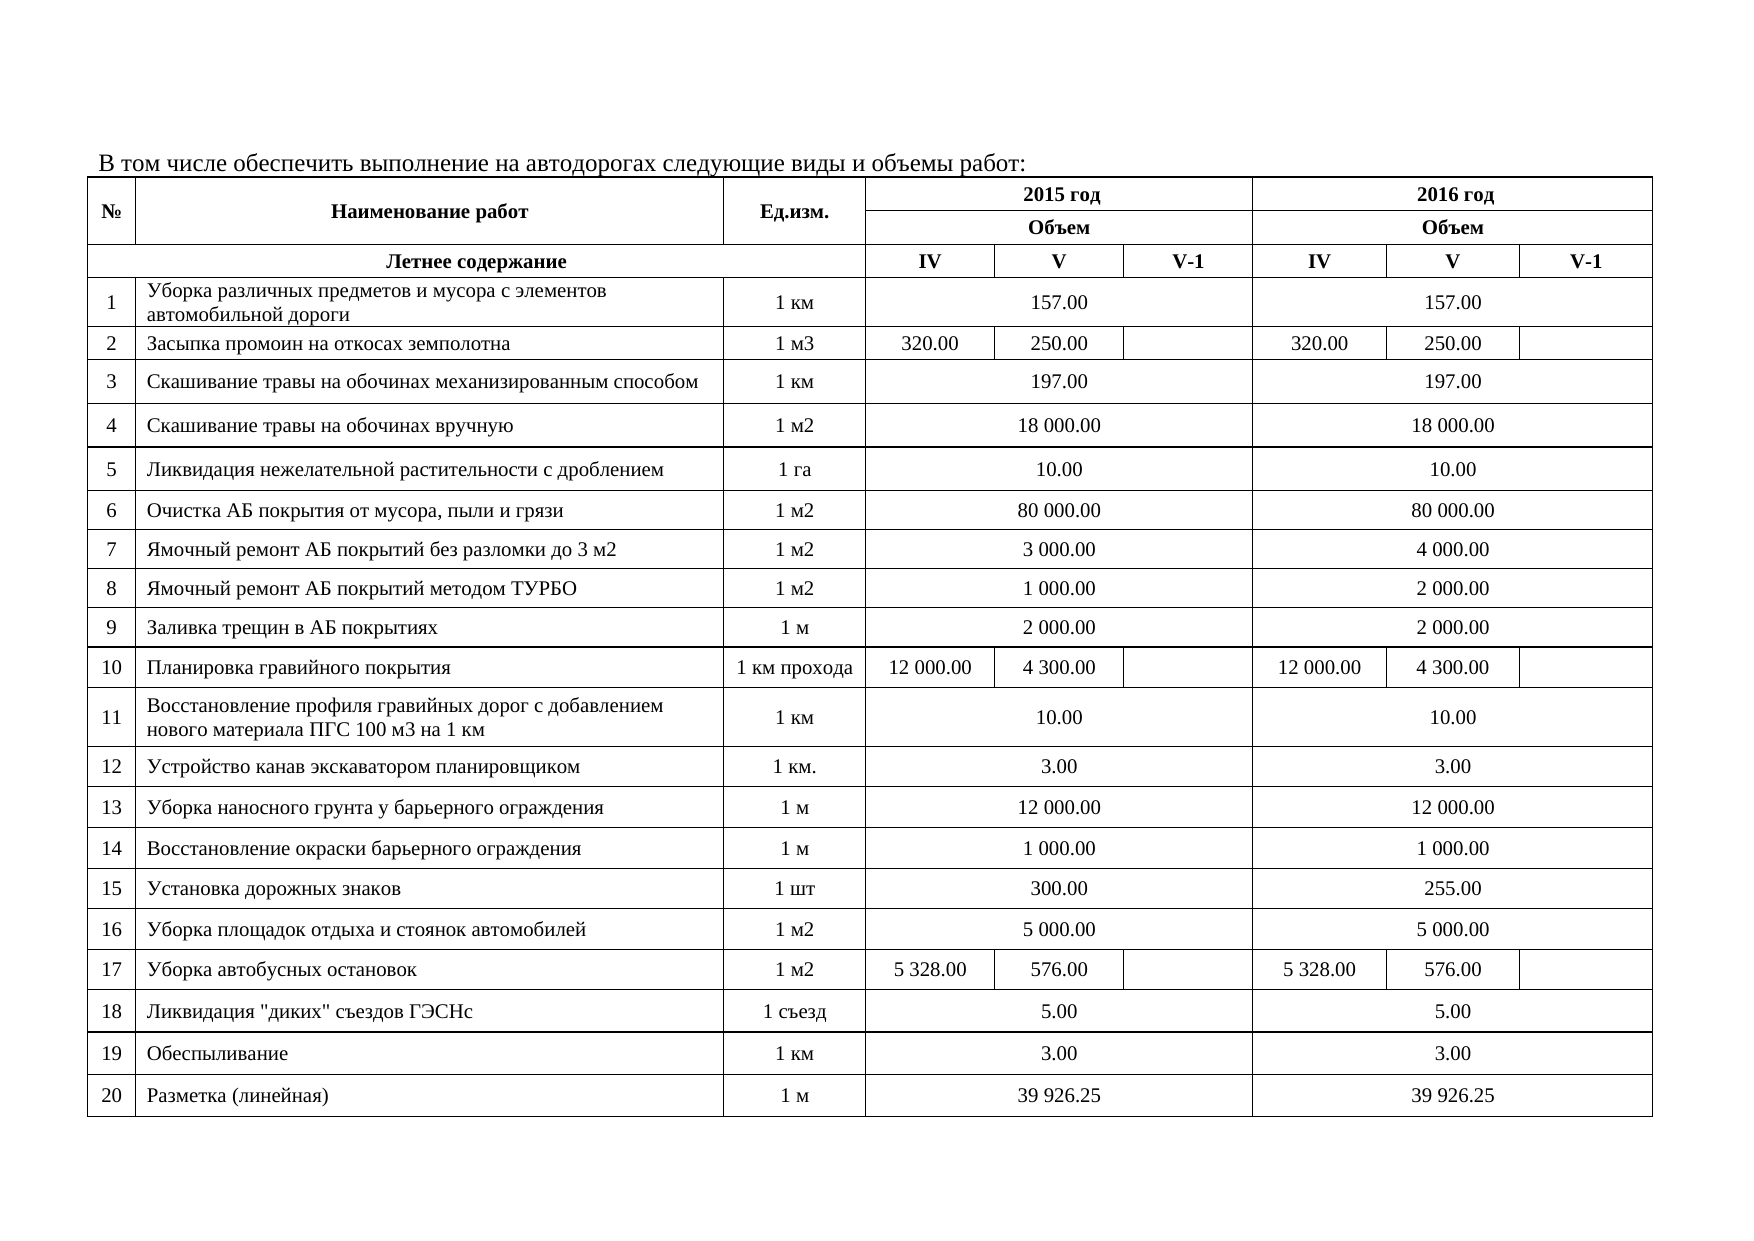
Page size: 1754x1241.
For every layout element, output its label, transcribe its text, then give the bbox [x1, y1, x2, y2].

table_cell Разметка (линейная) [136, 1075, 723, 1116]
table_cell 5 328.00 [1253, 950, 1386, 989]
table_cell Ямочный ремонт АБ покрытий без разломки до 3 м2 [136, 530, 723, 568]
table_cell IV [866, 245, 994, 277]
table_cell 255.00 [1253, 869, 1652, 908]
table_cell Обеспыливание [136, 1033, 723, 1074]
table_cell 2 000.00 [1253, 569, 1652, 607]
table_cell 3.00 [866, 747, 1252, 786]
table_cell 14 [88, 828, 135, 867]
table_cell 576.00 [995, 950, 1123, 989]
table_cell 3.00 [866, 1033, 1252, 1074]
table_cell 3.00 [1253, 1033, 1652, 1074]
table_cell 12 000.00 [1253, 648, 1386, 687]
table_cell [1124, 648, 1252, 687]
table_cell 197.00 [1253, 360, 1652, 403]
table_cell 157.00 [1253, 278, 1652, 326]
table_cell 18 000.00 [1253, 404, 1652, 446]
table_cell Планировка гравийного покрытия [136, 648, 723, 687]
table_cell 11 [88, 688, 135, 746]
table_cell 1 м2 [724, 569, 865, 607]
table_cell 1 м [724, 608, 865, 646]
table_cell IV [1253, 245, 1386, 277]
table_cell 576.00 [1387, 950, 1519, 989]
table_cell Установка дорожных знаков [136, 869, 723, 908]
table_cell 5.00 [1253, 990, 1652, 1031]
table_cell V [995, 245, 1123, 277]
table_cell 5 000.00 [866, 909, 1252, 949]
table_cell 5 [88, 448, 135, 490]
table_cell 1 км [724, 278, 865, 326]
table_header 2015 год [866, 178, 1252, 209]
table_cell 1 км [724, 688, 865, 746]
table_cell 39 926.25 [1253, 1075, 1652, 1116]
table_cell 1 000.00 [866, 569, 1252, 607]
table_cell 250.00 [995, 327, 1123, 359]
table_cell 1 м2 [724, 909, 865, 949]
table_cell 80 000.00 [866, 491, 1252, 529]
table_cell Заливка трещин в АБ покрытиях [136, 608, 723, 646]
table_cell [1520, 327, 1652, 359]
table_cell 15 [88, 869, 135, 908]
table_cell 1 м [724, 828, 865, 867]
table_cell [1124, 950, 1252, 989]
table_cell 19 [88, 1033, 135, 1074]
table_cell [1124, 327, 1252, 359]
table_cell 5 328.00 [866, 950, 994, 989]
table_cell 4 300.00 [995, 648, 1123, 687]
table_cell 300.00 [866, 869, 1252, 908]
table_cell 4 000.00 [1253, 530, 1652, 568]
table_cell 7 [88, 530, 135, 568]
table_header № [88, 178, 135, 244]
table_cell 16 [88, 909, 135, 949]
table_cell 1 м [724, 787, 865, 827]
table_cell Летнее содержание [88, 245, 865, 277]
table_cell 1 м2 [724, 404, 865, 446]
table_cell 1 км [724, 360, 865, 403]
table_cell 1 км [724, 1033, 865, 1074]
table_cell 320.00 [1253, 327, 1386, 359]
table_cell 4 [88, 404, 135, 446]
table_cell V-1 [1520, 245, 1652, 277]
table_cell 2 000.00 [866, 608, 1252, 646]
table_cell 6 [88, 491, 135, 529]
table_cell 17 [88, 950, 135, 989]
table_cell Ямочный ремонт АБ покрытий методом ТУРБО [136, 569, 723, 607]
table_cell Уборка автобусных остановок [136, 950, 723, 989]
table_cell 1 га [724, 448, 865, 490]
table_header Наименование работ [136, 178, 723, 244]
table_cell Восстановление окраски барьерного ограждения [136, 828, 723, 867]
table_cell 1 000.00 [866, 828, 1252, 867]
table_cell V [1387, 245, 1519, 277]
table_cell 1 000.00 [1253, 828, 1652, 867]
table_cell 1 м2 [724, 491, 865, 529]
table_cell 1 м2 [724, 950, 865, 989]
table_cell 20 [88, 1075, 135, 1116]
table_cell 39 926.25 [866, 1075, 1252, 1116]
table_cell V-1 [1124, 245, 1252, 277]
table_cell 4 300.00 [1387, 648, 1519, 687]
table_cell Объем [866, 211, 1252, 244]
table_cell 157.00 [866, 278, 1252, 326]
table_header 2016 год [1253, 178, 1652, 209]
table_cell 12 000.00 [866, 648, 994, 687]
text В том числе обеспечить выполнение на автодорогах следующие виды и объемы работ: [98, 148, 1665, 176]
table_cell 1 км. [724, 747, 865, 786]
table_cell 18 [88, 990, 135, 1031]
table_cell 1 м2 [724, 530, 865, 568]
table_cell 1 съезд [724, 990, 865, 1031]
table_cell 3.00 [1253, 747, 1652, 786]
table_cell [1520, 648, 1652, 687]
table_cell Скашивание травы на обочинах механизированным способом [136, 360, 723, 403]
table_cell Засыпка промоин на откосах земполотна [136, 327, 723, 359]
table_cell 9 [88, 608, 135, 646]
table_cell Очистка АБ покрытия от мусора, пыли и грязи [136, 491, 723, 529]
table_cell Уборка различных предметов и мусора с элементов автомобильной дороги [136, 278, 723, 326]
table_cell 10.00 [866, 688, 1252, 746]
table_cell 1 шт [724, 869, 865, 908]
table_cell Уборка наносного грунта у барьерного ограждения [136, 787, 723, 827]
table_cell Уборка площадок отдыха и стоянок автомобилей [136, 909, 723, 949]
table_cell 8 [88, 569, 135, 607]
table_cell 13 [88, 787, 135, 827]
table_cell 5 000.00 [1253, 909, 1652, 949]
table_cell 320.00 [866, 327, 994, 359]
table_cell 1 км прохода [724, 648, 865, 687]
table_cell 1 [88, 278, 135, 326]
table_cell 12 000.00 [866, 787, 1252, 827]
table_cell 10.00 [1253, 448, 1652, 490]
table_header Ед.изм. [724, 178, 865, 244]
table_cell Скашивание травы на обочинах вручную [136, 404, 723, 446]
table_cell [1520, 950, 1652, 989]
table_cell 12 000.00 [1253, 787, 1652, 827]
table_cell 10.00 [866, 448, 1252, 490]
table_cell Объем [1253, 211, 1652, 244]
table_cell 3 [88, 360, 135, 403]
table_cell 197.00 [866, 360, 1252, 403]
table_cell 5.00 [866, 990, 1252, 1031]
table_cell Восстановление профиля гравийных дорог с добавлением нового материала ПГС 100 м3 на 1 км [136, 688, 723, 746]
table_cell 18 000.00 [866, 404, 1252, 446]
table_cell 10.00 [1253, 688, 1652, 746]
table_cell 2 000.00 [1253, 608, 1652, 646]
table_cell 1 м [724, 1075, 865, 1116]
table_cell 12 [88, 747, 135, 786]
table_cell 250.00 [1387, 327, 1519, 359]
table_cell 3 000.00 [866, 530, 1252, 568]
table_cell Ликвидация нежелательной растительности с дроблением [136, 448, 723, 490]
table_cell Ликвидация "диких" съездов ГЭСНс [136, 990, 723, 1031]
table_cell 1 м3 [724, 327, 865, 359]
table_cell 80 000.00 [1253, 491, 1652, 529]
table_cell 10 [88, 648, 135, 687]
table_cell Устройство канав экскаватором планировщиком [136, 747, 723, 786]
table_cell 2 [88, 327, 135, 359]
